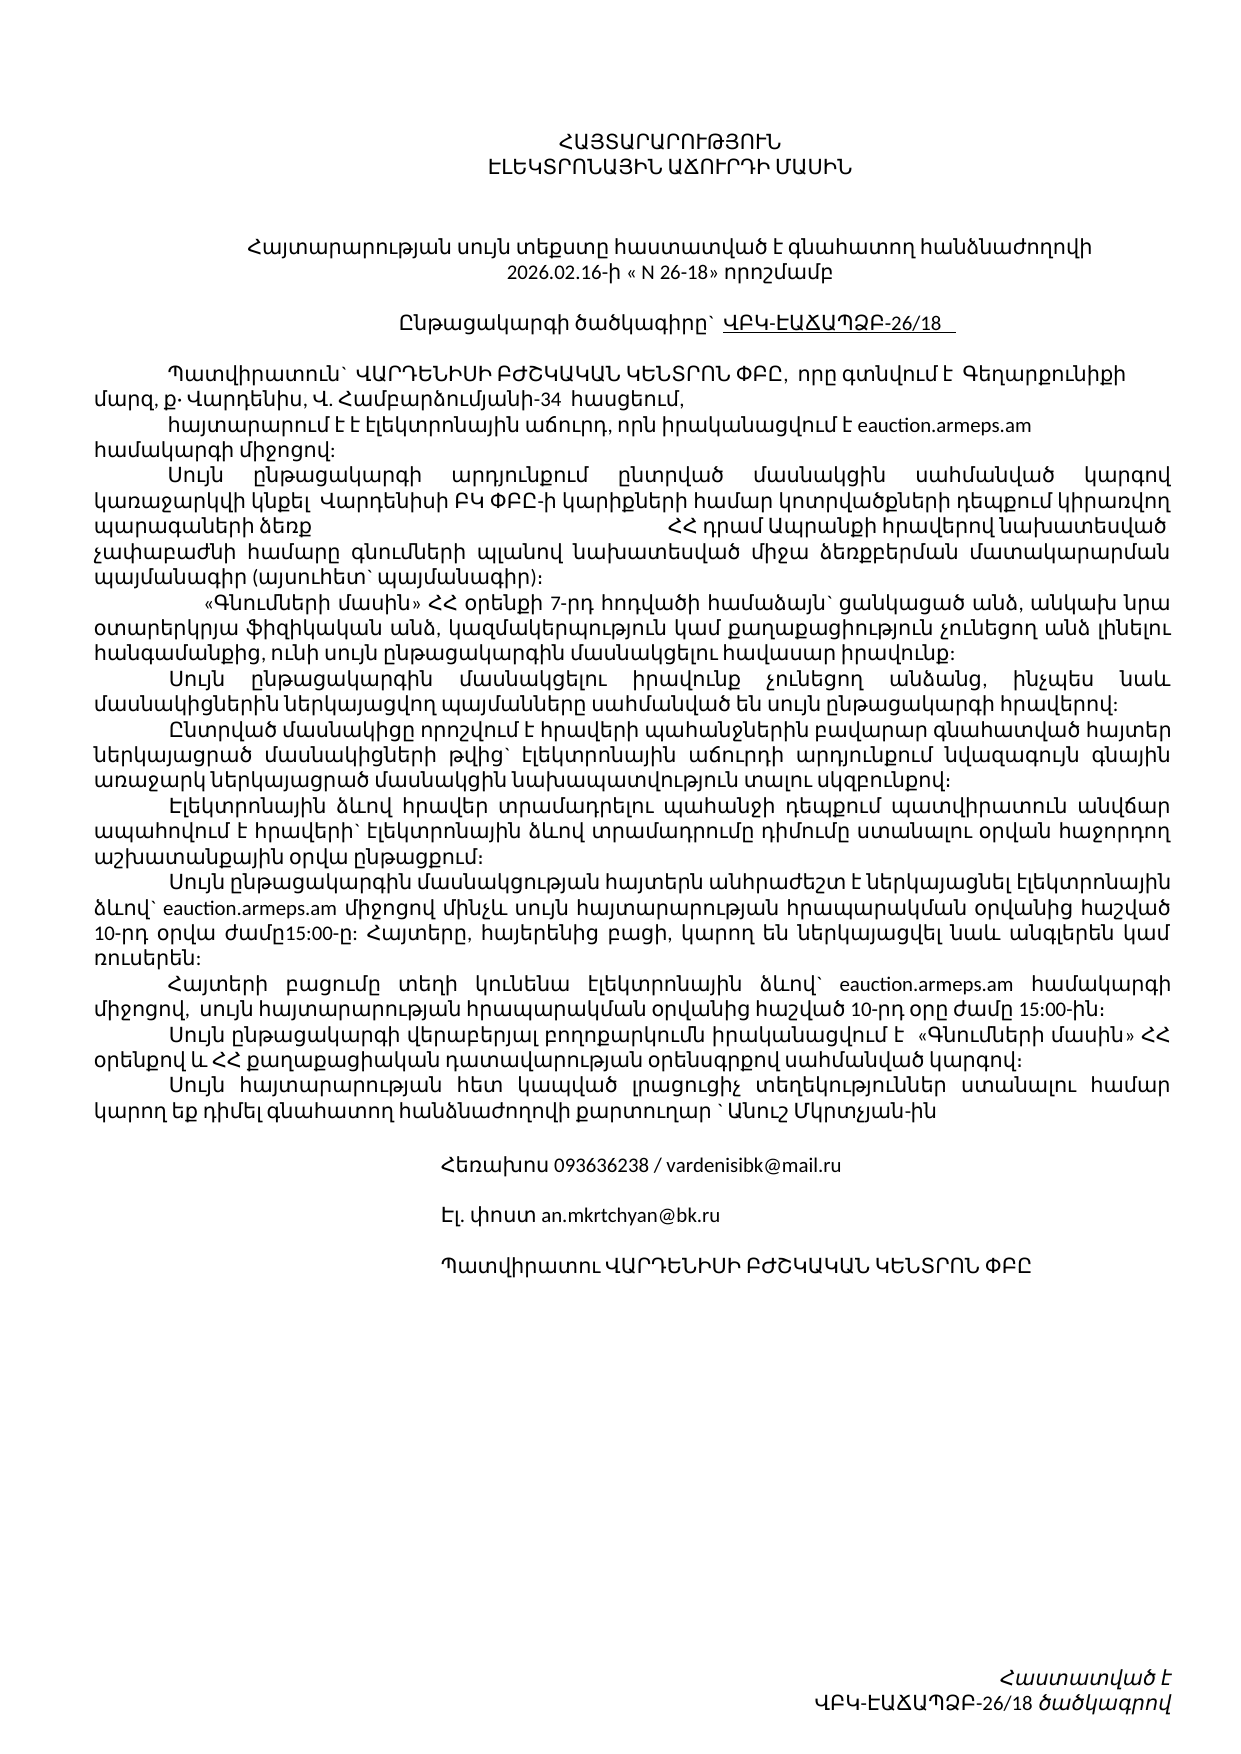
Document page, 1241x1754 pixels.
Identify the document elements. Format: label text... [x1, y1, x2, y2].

text Հաստատված է [94, 1665, 1171, 1690]
text «Գնումների մասին» ՀՀ օրենքի 7-րդ հոդվածի համաձայն` ցանկացած անձ, անկախ նրա օտարերկրյա ֆիզիկական անձ, կազմակերպություն կամ քաղաքացիություն չունեցող անձ լինելու հանգամանքից, ունի սույն ընթացակարգին մասնակցելու հավասար իրավունք: [94, 590, 1171, 666]
text ՀԱՅՏԱՐԱՐՈՒԹՅՈՒՆ [94, 129, 1171, 154]
text Պատվիրատուն` ՎԱՐԴԵՆԻՍԻ ԲԺՇԿԱԿԱՆ ԿԵՆՏՐՈՆ ՓԲԸ, որը գտնվում է Գեղարքունիքի մարզ, ք· Վարդենիս, Վ. Համբարձումյանի-34 հասցեում, [94, 361, 1171, 412]
text Ընտրված մասնակիցը որոշվում է հրավերի պահանջներին բավարար գնահատված հայտեր ներկայացրած մասնակիցների թվից` էլեկտրոնային աճուրդի արդյունքում նվազագույն գնային առաջարկ ներկայացրած մասնակցին նախապատվություն տալու սկզբունքով։ [94, 717, 1171, 793]
text Էլ. փոստ an.mkrtchyan@bk.ru [94, 1203, 1171, 1228]
text Հայտերի բացումը տեղի կունենա էլեկտրոնային ձևով` eauction.armeps.am համակարգի միջոցով, սույն հայտարարության հրապարակման օրվանից հաշված 10-րդ օրը ժամը 15:00-ին։ [94, 971, 1171, 1022]
text Սույն ընթացակարգին մասնակցելու իրավունք չունեցող անձանց, ինչպես նաև մասնակիցներին ներկայացվող պայմանները սահմանված են սույն ընթացակարգի հրավերով: [94, 666, 1171, 717]
text Էլեկտրոնային ձևով հրավեր տրամադրելու պահանջի դեպքում պատվիրատուն անվճար ապահովում է հրավերի` էլեկտրոնային ձևով տրամադրումը դիմումը ստանալու օրվան հաջորդող աշխատանքային օրվա ընթացքում։ [94, 793, 1171, 869]
text Հայտարարության սույն տեքստը հաստատված է գնահատող հանձնաժողովի [94, 234, 1171, 259]
text ՎԲԿ-ԷԱՃԱՊՁԲ-26/18 ծածկագրով [94, 1690, 1171, 1716]
text հայտարարում է է էլեկտրոնային աճուրդ, որն իրականացվում է eauction.armeps.am համակարգի միջոցով: [94, 412, 1171, 463]
text 2026.02.16 -ի « N 26-18» որոշմամբ [94, 259, 1171, 285]
text Սույն հայտարարության հետ կապված լրացուցիչ տեղեկություններ ստանալու համար կարող եք դիմել գնահատող հանձնաժողովի քարտուղար ` Անուշ Մկրտչյան-ին [94, 1073, 1171, 1123]
text Պատվիրատու ՎԱՐԴԵՆԻՍԻ ԲԺՇԿԱԿԱՆ ԿԵՆՏՐՈՆ ՓԲԸ [94, 1253, 1171, 1279]
text ԷԼԵԿՏՐՈՆԱՅԻՆ ԱՃՈՒՐԴԻ ՄԱՍԻՆ [94, 154, 1171, 180]
text Ընթացակարգի ծածկագիրը` ՎԲԿ-ԷԱՃԱՊՁԲ-26/18 [94, 310, 1171, 336]
text Հեռախոս 093636238 / vardenisibk@mail.ru [94, 1152, 1171, 1177]
text Սույն ընթացակարգին մասնակցության հայտերն անհրաժեշտ է ներկայացնել էլեկտրոնային ձևով` eauction.armeps.am միջոցով մինչև սույն հայտարարության հրապարակման օրվանից հաշված 10-րդ օրվա ժամը15:00-ը: Հայտերը, հայերենից բացի, կարող են ներկայացվել նաև անգլերեն կամ ռուսերեն: [94, 869, 1171, 971]
text Սույն ընթացակարգի վերաբերյալ բողոքարկումն իրականացվում է «Գնումների մասին» ՀՀ օրենքով և ՀՀ քաղաքացիական դատավարության օրենսգրքով սահմանված կարգով։ [94, 1022, 1171, 1073]
text Սույն ընթացակարգի արդյունքում ընտրված մասնակցին սահմանված կարգով կառաջարկվի կնքել Վարդենիսի ԲԿ ՓԲԸ-ի կարիքների համար կոտրվածքների դեպքում կիրառվող պարագաների ձեռք ՀՀ դրամ Ապրանքի հրավերով նախատեսված չափաբաժնի համարը գնումների պլանով նախատեսված միջա ձեռքբերման մատակարարման պայմանագիր (այսուհետ` պայմանագիր)։ [94, 463, 1171, 590]
